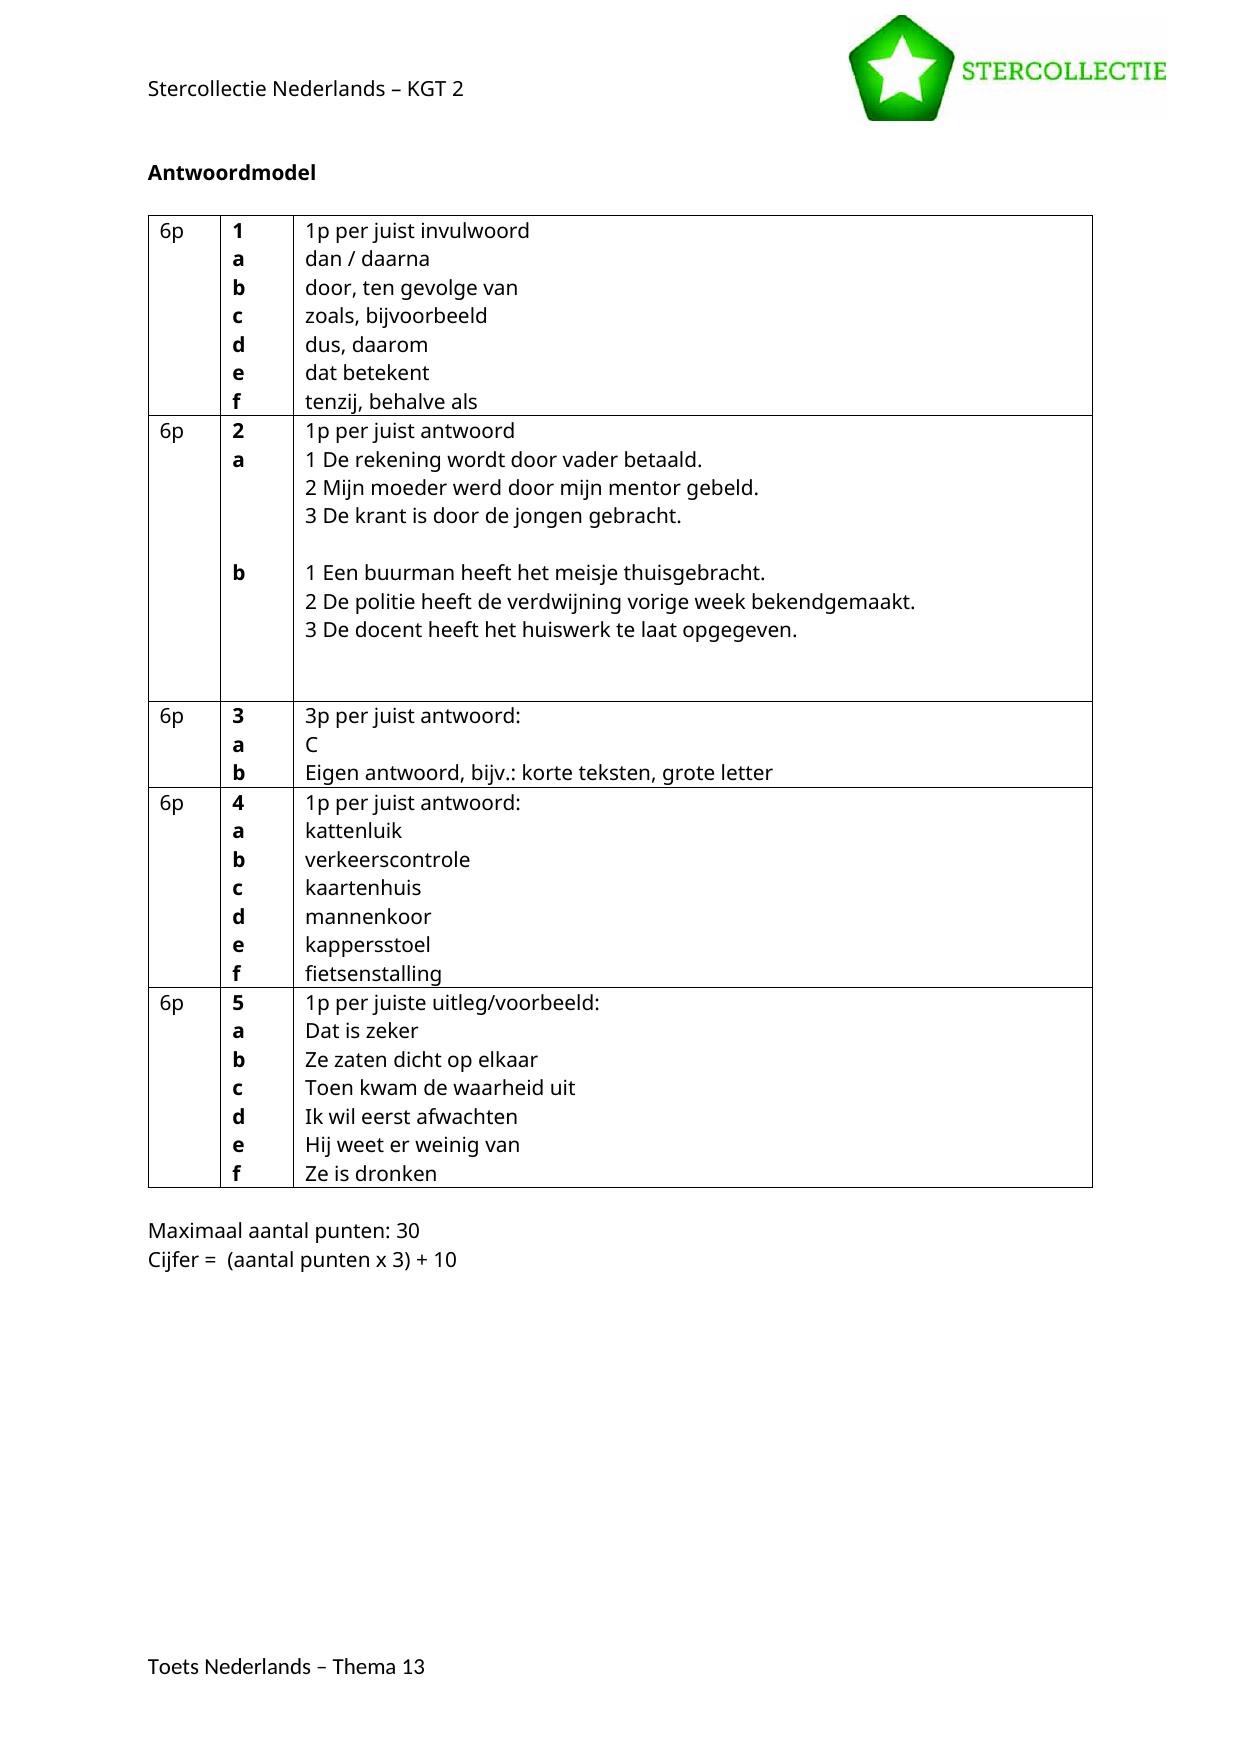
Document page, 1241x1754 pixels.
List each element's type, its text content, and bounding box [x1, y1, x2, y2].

table_cell 3 a b [221, 702, 293, 787]
text Cijfer = (aantal punten x 3) + 10 [148, 1245, 1093, 1273]
picture [848, 15, 1166, 121]
text Antwoordmodel [148, 158, 1093, 187]
table_cell 4 a b c d e f [221, 788, 293, 987]
table_header 6p [149, 216, 220, 415]
table_cell 2 a b [221, 416, 293, 701]
table_cell 5 a b c d e f [221, 988, 293, 1187]
table_cell 3p per juist antwoord: C Eigen antwoord, bijv.: korte teksten, grote letter [294, 702, 1092, 787]
table_cell 1p per juist antwoord: kattenluik verkeerscontrole kaartenhuis mannenkoor kappersstoel fietsenstalling [294, 788, 1092, 987]
table_cell 6p [149, 788, 220, 987]
table_cell 6p [149, 416, 220, 701]
text Maximaal aantal punten: 30 [148, 1217, 1093, 1245]
table_cell 1p per juiste uitleg/voorbeeld: Dat is zeker Ze zaten dicht op elkaar Toen kwam de waarheid uit Ik wil eerst afwachten Hij weet er weinig van Ze is dronken [294, 988, 1092, 1187]
table_header 1 a b c d e f [221, 216, 293, 415]
table_cell 6p [149, 702, 220, 787]
table_cell 1p per juist antwoord 1 De rekening wordt door vader betaald. 2 Mijn moeder werd door mijn mentor gebeld. 3 De krant is door de jongen gebracht. 1 Een buurman heeft het meisje thuisgebracht. 2 De politie heeft de verdwijning vorige week bekendgemaakt. 3 De docent heeft het huiswerk te laat opgegeven. [294, 416, 1092, 701]
table_cell 6p [149, 988, 220, 1187]
table_header 1p per juist invulwoord dan / daarna door, ten gevolge van zoals, bijvoorbeeld dus, daarom dat betekent tenzij, behalve als [294, 216, 1092, 415]
